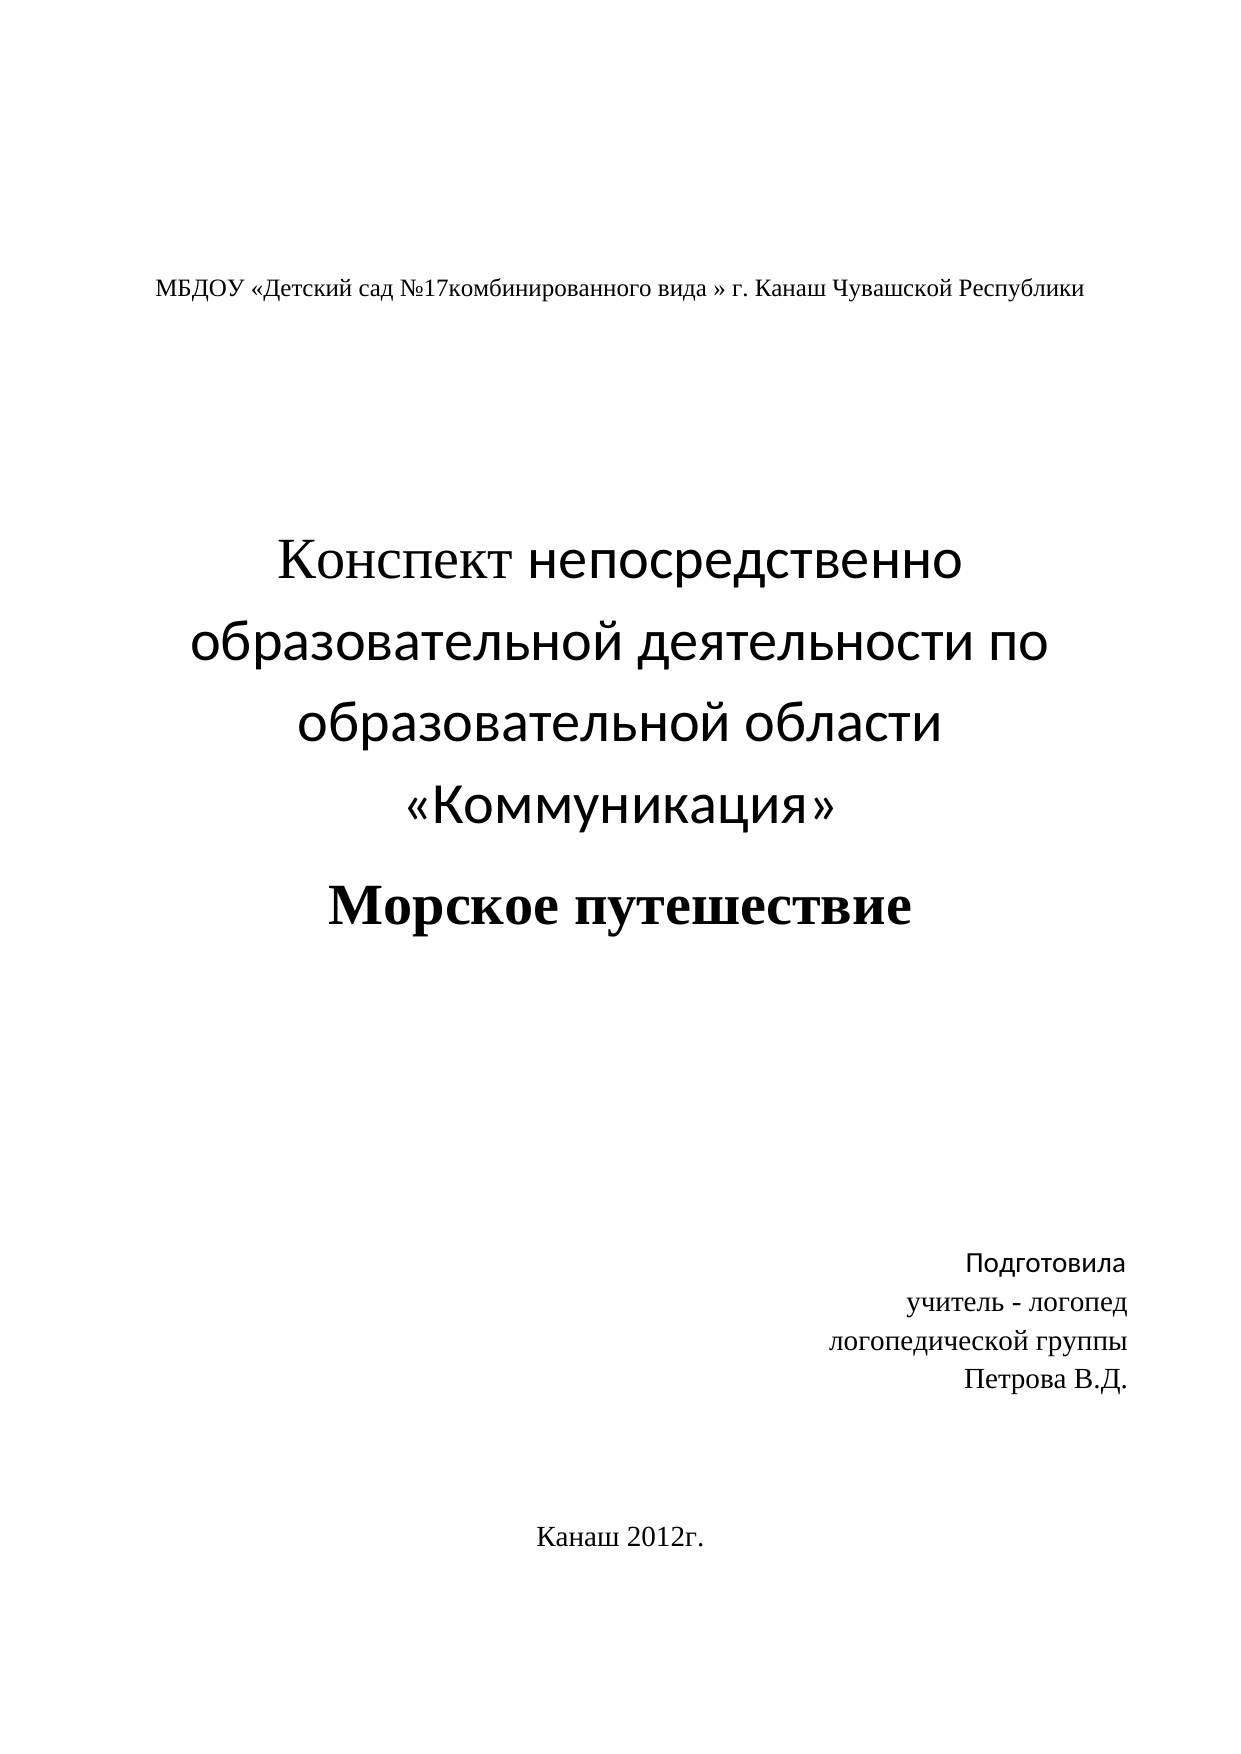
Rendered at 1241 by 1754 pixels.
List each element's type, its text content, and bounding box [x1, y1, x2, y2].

text Конспект непосредственно образовательной деятельности по образовательной области «Коммуникация» [112, 521, 1128, 838]
text Морское путешествие [112, 870, 1128, 937]
text Петрова В.Д. [112, 1362, 1128, 1395]
text МБДОУ «Детский сад №17комбинированного вида » г. Канаш Чувашской Республики [112, 273, 1128, 302]
text Канаш 2012г. [112, 1519, 1128, 1552]
text Подготовила [112, 1244, 1128, 1279]
text учитель - логопед логопедической группы [112, 1284, 1128, 1357]
